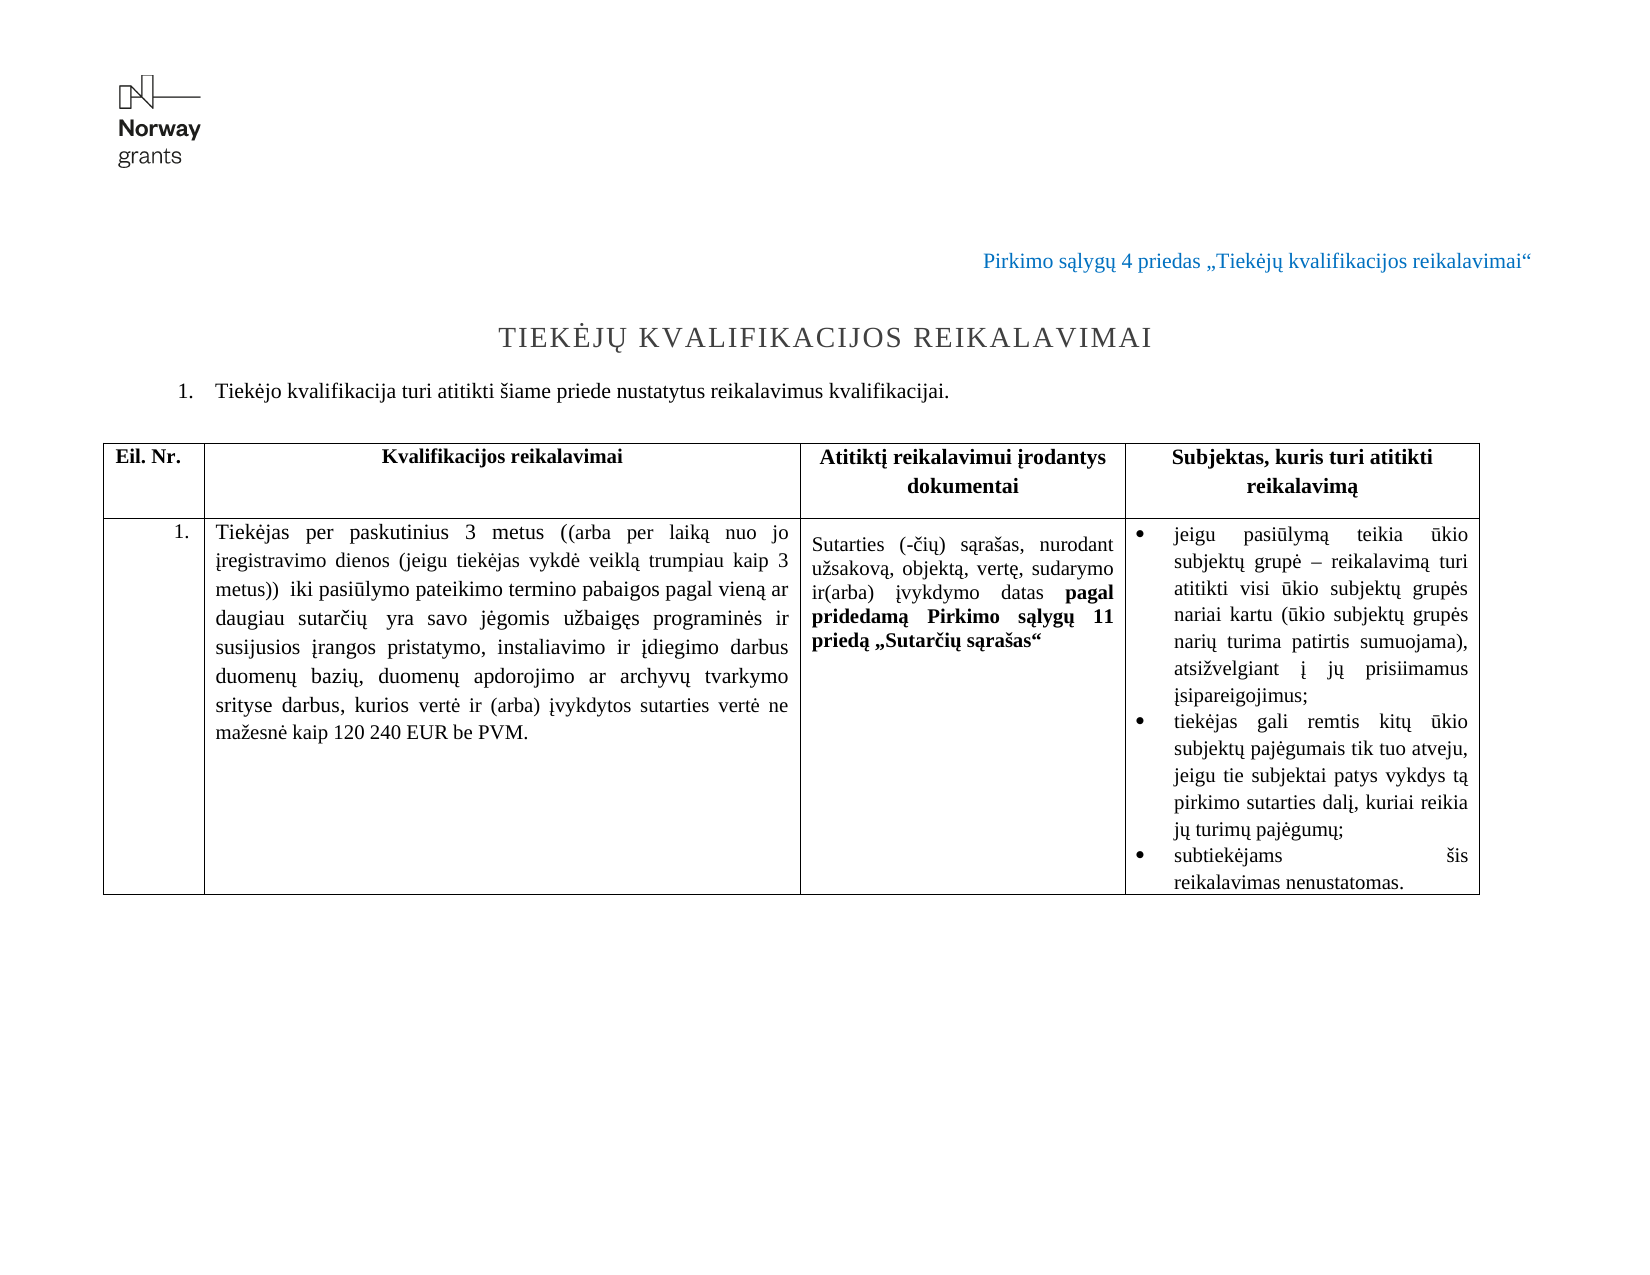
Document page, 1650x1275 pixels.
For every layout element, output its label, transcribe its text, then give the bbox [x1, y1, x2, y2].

table_cell jeigu pasiūlymą teikia ūkio subjektų grupė – reikalavimą turi atitikti visi ūkio subjektų grupės nariai kartu (ūkio subjektų grupės narių turima patirtis sumuojama), atsižvelgiant į jų prisiimamus įsipareigojimus; tiekėjas gali remtis kitų ūkio subjektų pajėgumais tik tuo atveju, jeigu tie subjektai patys vykdys tą pirkimo sutarties dalį, kuriai reikia jų turimų pajėgumų; subtiekėjams šis reikalavimas nenustatomas. [1126, 519, 1479, 894]
table_header Kvalifikacijos reikalavimai [205, 444, 800, 518]
table_cell Tiekėjas per paskutinius 3 metus ((arba per laiką nuo jo įregistravimo dienos (jeigu tiekėjas vykdė veiklą trumpiau kaip 3 metus)) iki pasiūlymo pateikimo termino pabaigos pagal vieną ar daugiau sutarčių yra savo jėgomis užbaigęs programinės ir susijusios įrangos pristatymo, instaliavimo ir įdiegimo darbus duomenų bazių, duomenų apdorojimo ar archyvų tvarkymo srityse darbus, kurios vertė ir (arba) įvykdytos sutarties vertė ne mažesnė kaip 120 240 EUR be PVM. [205, 519, 800, 894]
subtitle TIEKĖJŲ KVALIFIKACIJOS REIKALAVIMAI [118, 320, 1532, 353]
table_header Atitiktį reikalavimui įrodantys dokumentai [801, 444, 1125, 518]
picture [118, 75, 201, 168]
table_cell [104, 519, 204, 894]
table_header Eil. Nr. [104, 444, 204, 518]
table_header Subjektas, kuris turi atitikti reikalavimą [1126, 444, 1479, 518]
subtitle Pirkimo sąlygų 4 priedas „Tiekėjų kvalifikacijos reikalavimai“ [650, 248, 1532, 273]
table_cell Sutarties (-čių) sąrašas, nurodant užsakovą, objektą, vertę, sudarymo ir(arba) įvykdymo datas pagal pridedamą Pirkimo sąlygų 11 priedą „Sutarčių sąrašas“ [801, 519, 1125, 894]
list Tiekėjo kvalifikacija turi atitikti šiame priede nustatytus reikalavimus kvalifikacijai. [177, 378, 1532, 403]
